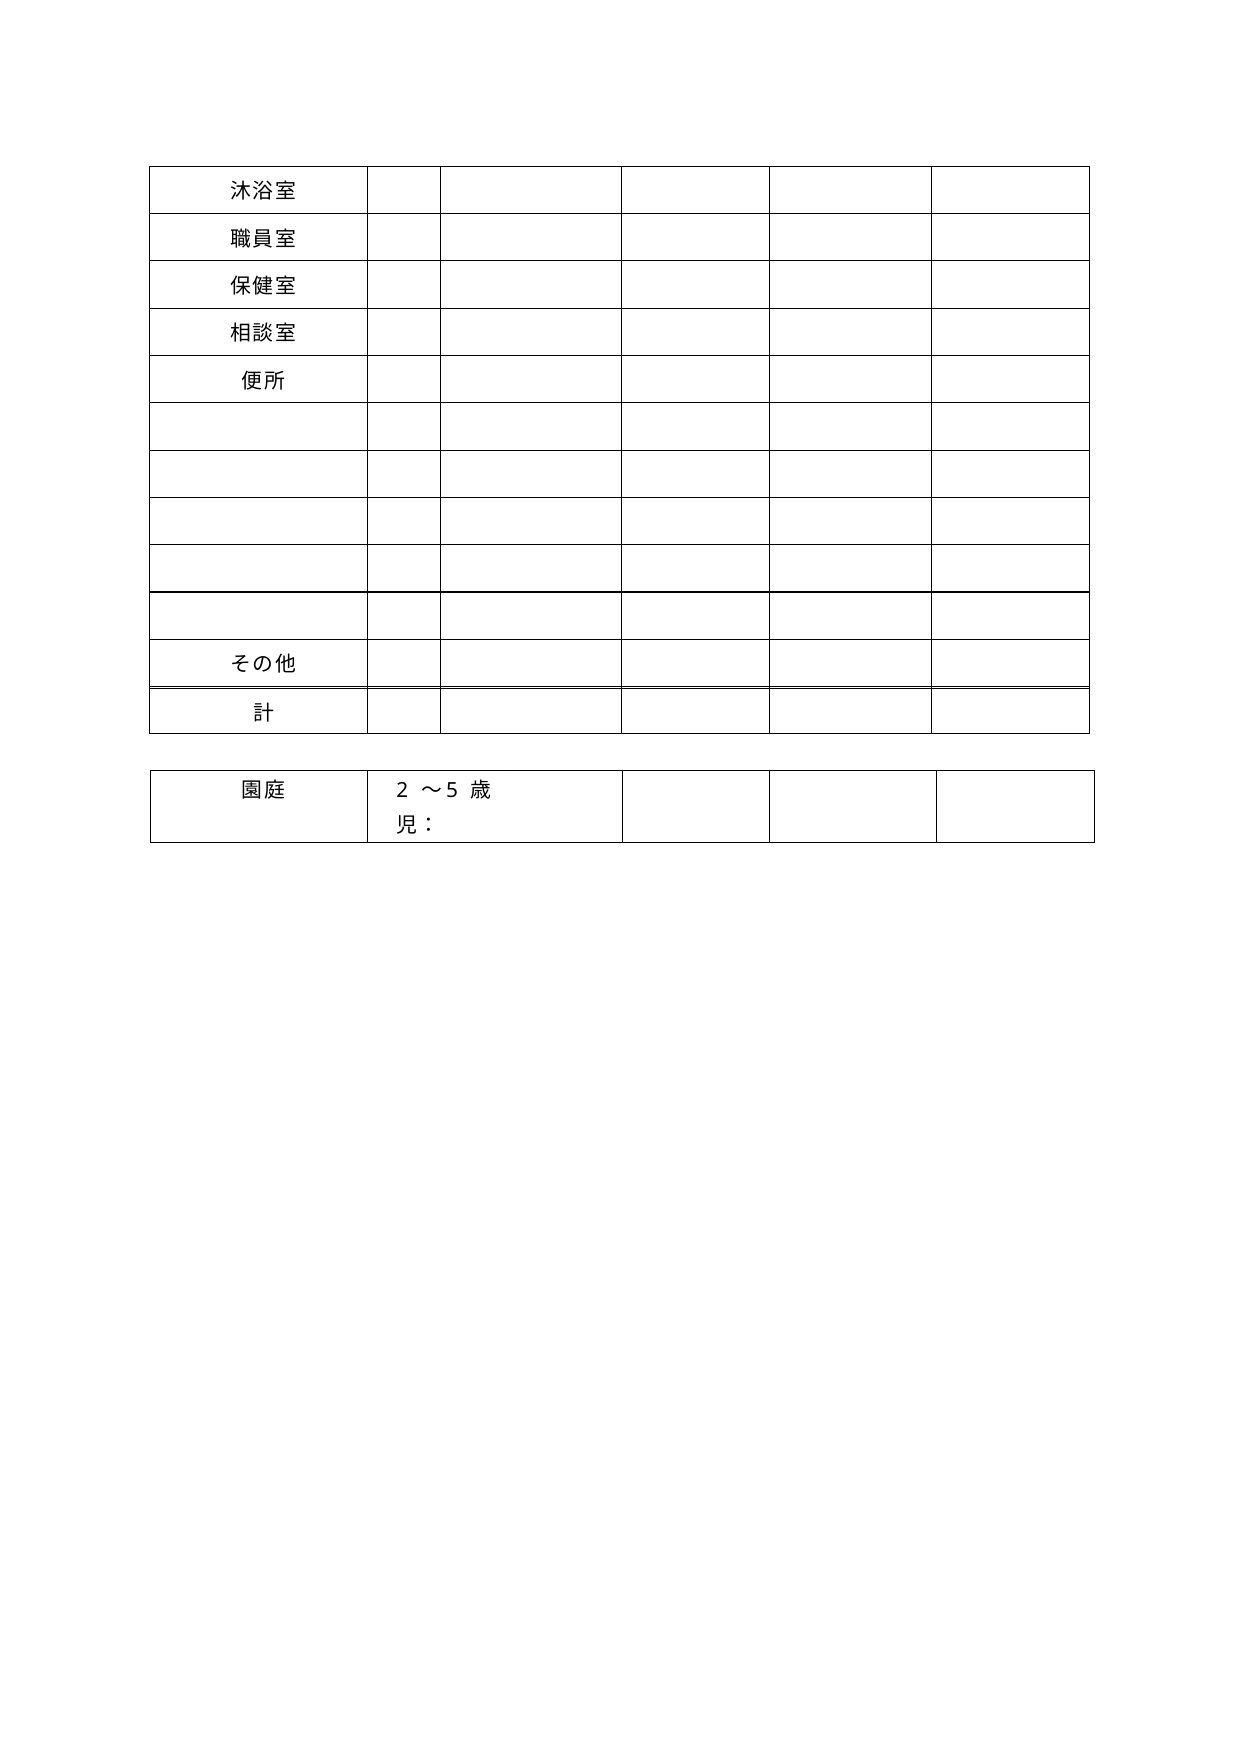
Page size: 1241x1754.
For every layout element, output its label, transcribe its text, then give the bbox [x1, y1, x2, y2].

table_cell [441, 498, 621, 544]
table_cell [622, 403, 769, 449]
table_cell [150, 403, 367, 449]
table_cell [150, 451, 367, 497]
table_header 2～5歳児： [368, 771, 504, 842]
table_cell [441, 167, 621, 213]
table_cell [441, 640, 621, 686]
table_cell [368, 593, 440, 639]
table_cell 計 [150, 689, 367, 733]
table_cell [368, 356, 440, 402]
table_cell [441, 309, 621, 355]
table_cell [770, 689, 931, 733]
table_cell [932, 640, 1089, 686]
table_cell [770, 498, 931, 544]
table_header [623, 771, 769, 842]
table_cell [770, 403, 931, 449]
table_cell 便所 [150, 356, 367, 402]
table_cell [622, 640, 769, 686]
table_cell 保健室 [150, 261, 367, 308]
table_cell [150, 545, 367, 591]
table_cell [441, 593, 621, 639]
table_cell [932, 451, 1089, 497]
table_cell [441, 545, 621, 591]
table_header [770, 771, 936, 842]
table_cell [441, 356, 621, 402]
table_cell [622, 309, 769, 355]
table_cell その他 [150, 640, 367, 686]
table_cell [441, 403, 621, 449]
table_cell [770, 214, 931, 260]
table_cell [441, 451, 621, 497]
table_cell [368, 167, 440, 213]
table_header 園庭 [151, 771, 367, 842]
table_cell [932, 593, 1089, 639]
table_cell [368, 451, 440, 497]
table_cell [770, 545, 931, 591]
table_cell [622, 593, 769, 639]
table_cell [622, 214, 769, 260]
table_cell [932, 403, 1089, 449]
table_cell [622, 261, 769, 308]
table_cell [932, 498, 1089, 544]
table_cell [368, 689, 440, 733]
table_cell [770, 356, 931, 402]
table_cell [441, 214, 621, 260]
table_cell [368, 309, 440, 355]
table_cell [932, 356, 1089, 402]
table_cell [770, 261, 931, 308]
table_cell [368, 640, 440, 686]
table_cell [368, 498, 440, 544]
table_cell [150, 593, 367, 639]
table_cell [622, 356, 769, 402]
table_cell [770, 640, 931, 686]
table_cell 沐浴室 [150, 167, 367, 213]
table_cell [770, 309, 931, 355]
table_header [937, 771, 1094, 842]
table_cell [932, 261, 1089, 308]
table_cell 職員室 [150, 214, 367, 260]
table_cell [368, 214, 440, 260]
table_cell [932, 545, 1089, 591]
table_cell [622, 545, 769, 591]
table_cell [622, 167, 769, 213]
table_cell [441, 689, 621, 733]
table_cell [150, 498, 367, 544]
table_cell [932, 214, 1089, 260]
table_cell [368, 545, 440, 591]
table_cell [932, 689, 1089, 733]
table_cell [770, 451, 931, 497]
table_cell [368, 261, 440, 308]
table_cell [368, 403, 440, 449]
table_cell [441, 261, 621, 308]
table_cell [622, 451, 769, 497]
table_cell [622, 689, 769, 733]
table_cell 相談室 [150, 309, 367, 355]
table_cell [770, 167, 931, 213]
table_cell [932, 167, 1089, 213]
table_cell [622, 498, 769, 544]
table_cell [932, 309, 1089, 355]
table_header [504, 771, 622, 842]
table_cell [770, 593, 931, 639]
